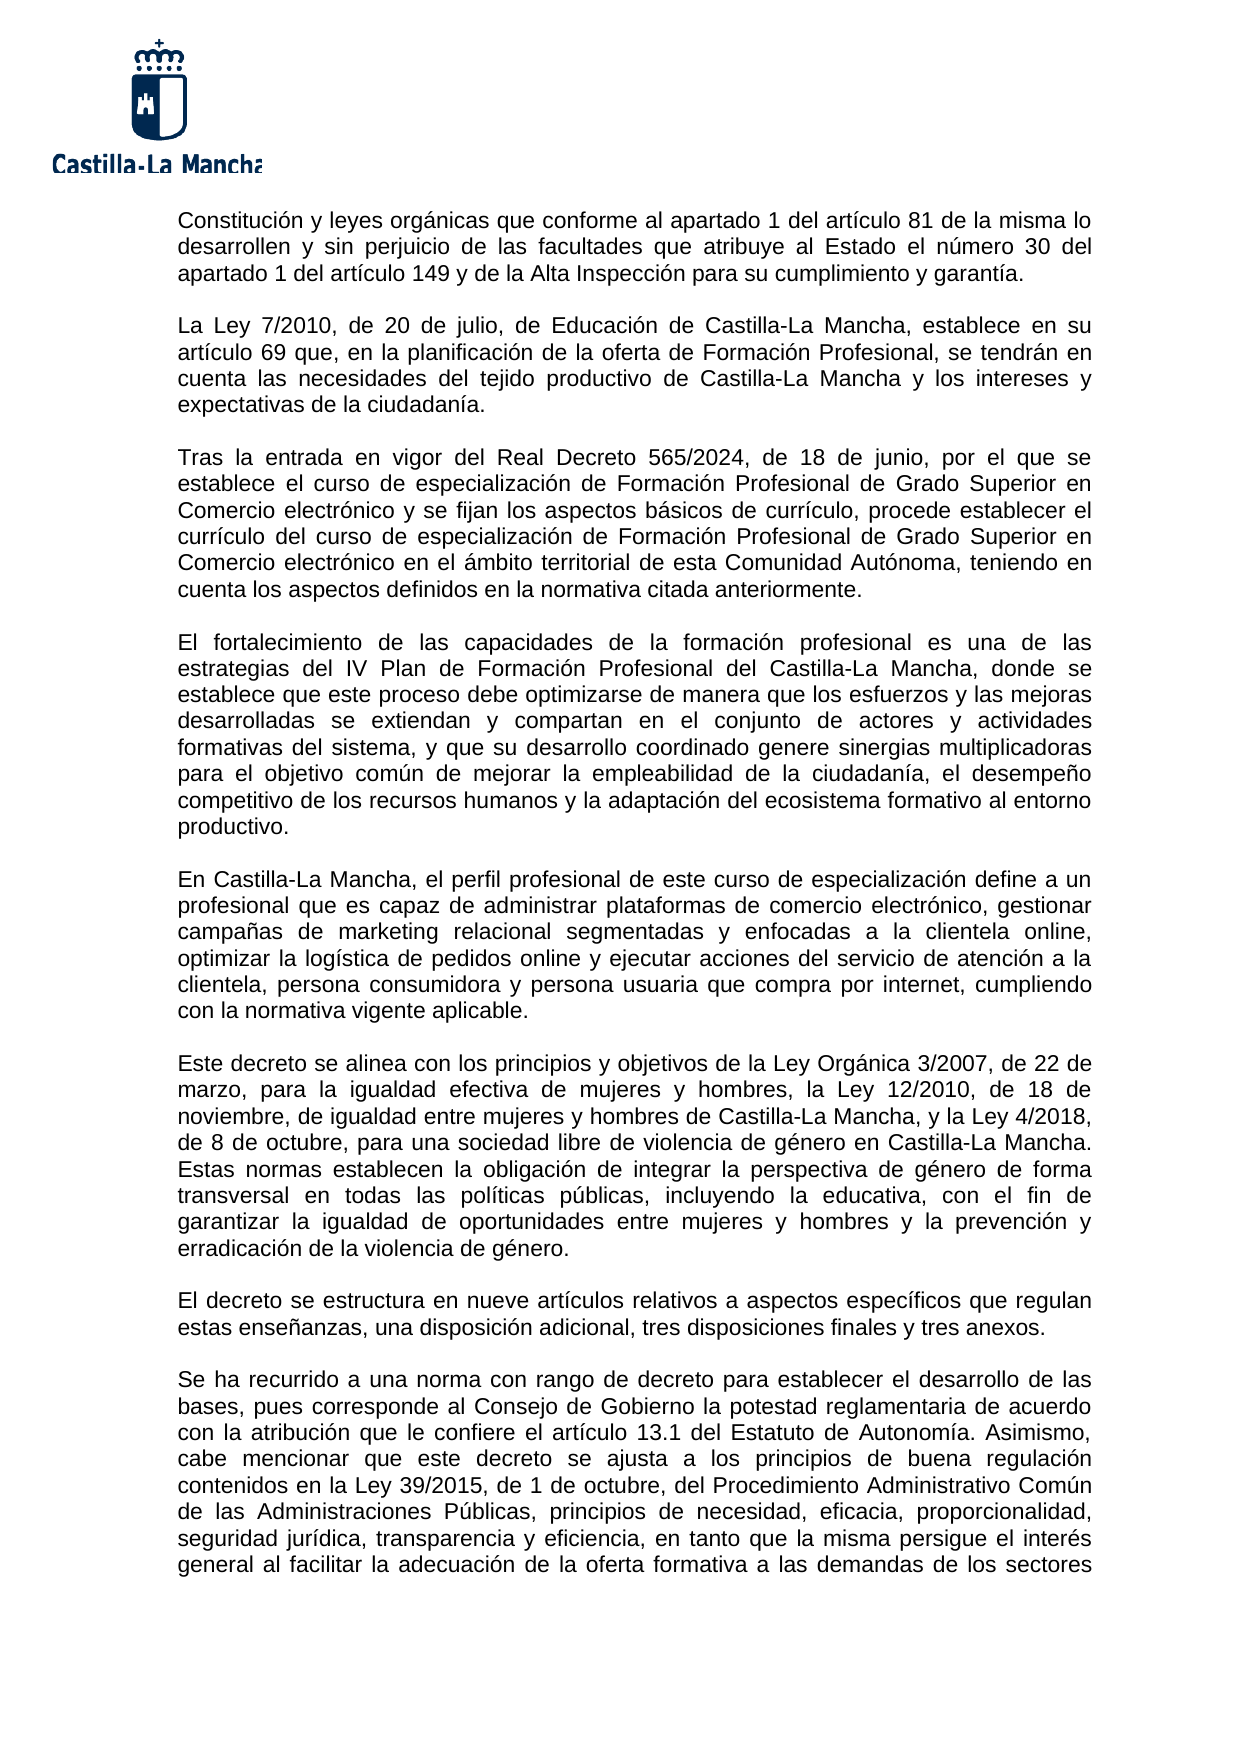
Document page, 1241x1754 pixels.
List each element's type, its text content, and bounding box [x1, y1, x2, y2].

text Tras la entrada en vigor del Real Decreto 565/2024, de 18 de junio, por el que se establece el curso de especialización de Formación Profesional de Grado Superior en Comercio electrónico y se fijan los aspectos básicos de currículo, procede establecer el currículo del curso de especialización de Formación Profesional de Grado Superior en Comercio electrónico en el ámbito territorial de esta Comunidad Autónoma, teniendo en cuenta los aspectos definidos en la normativa citada anteriormente. [177, 444, 1093, 602]
text En Castilla-La Mancha, el perfil profesional de este curso de especialización define a un profesional que es capaz de administrar plataformas de comercio electrónico, gestionar campañas de marketing relacional segmentadas y enfocadas a la clientela online, optimizar la logística de pedidos online y ejecutar acciones del servicio de atención a la clientela, persona consumidora y persona usuaria que compra por internet, cumpliendo con la normativa vigente aplicable. [177, 866, 1093, 1024]
text El decreto se estructura en nueve artículos relativos a aspectos específicos que regulan estas enseñanzas, una disposición adicional, tres disposiciones finales y tres anexos. [177, 1287, 1093, 1340]
picture [52, 38, 262, 173]
text La Ley 7/2010, de 20 de julio, de Educación de Castilla-La Mancha, establece en su artículo 69 que, en la planificación de la oferta de Formación Profesional, se tendrán en cuenta las necesidades del tejido productivo de Castilla-La Mancha y los intereses y expectativas de la ciudadanía. [177, 312, 1093, 418]
text El fortalecimiento de las capacidades de la formación profesional es una de las estrategias del IV Plan de Formación Profesional del Castilla-La Mancha, donde se establece que este proceso debe optimizarse de manera que los esfuerzos y las mejoras desarrolladas se extiendan y compartan en el conjunto de actores y actividades formativas del sistema, y que su desarrollo coordinado genere sinergias multiplicadoras para el objetivo común de mejorar la empleabilidad de la ciudadanía, el desempeño competitivo de los recursos humanos y la adaptación del ecosistema formativo al entorno productivo. [177, 628, 1093, 839]
text Este decreto se alinea con los principios y objetivos de la Ley Orgánica 3/2007, de 22 de marzo, para la igualdad efectiva de mujeres y hombres, la Ley 12/2010, de 18 de noviembre, de igualdad entre mujeres y hombres de Castilla-La Mancha, y la Ley 4/2018, de 8 de octubre, para una sociedad libre de violencia de género en Castilla-La Mancha. Estas normas establecen la obligación de integrar la perspectiva de género de forma transversal en todas las políticas públicas, incluyendo la educativa, con el fin de garantizar la igualdad de oportunidades entre mujeres y hombres y la prevención y erradicación de la violencia de género. [177, 1050, 1093, 1261]
